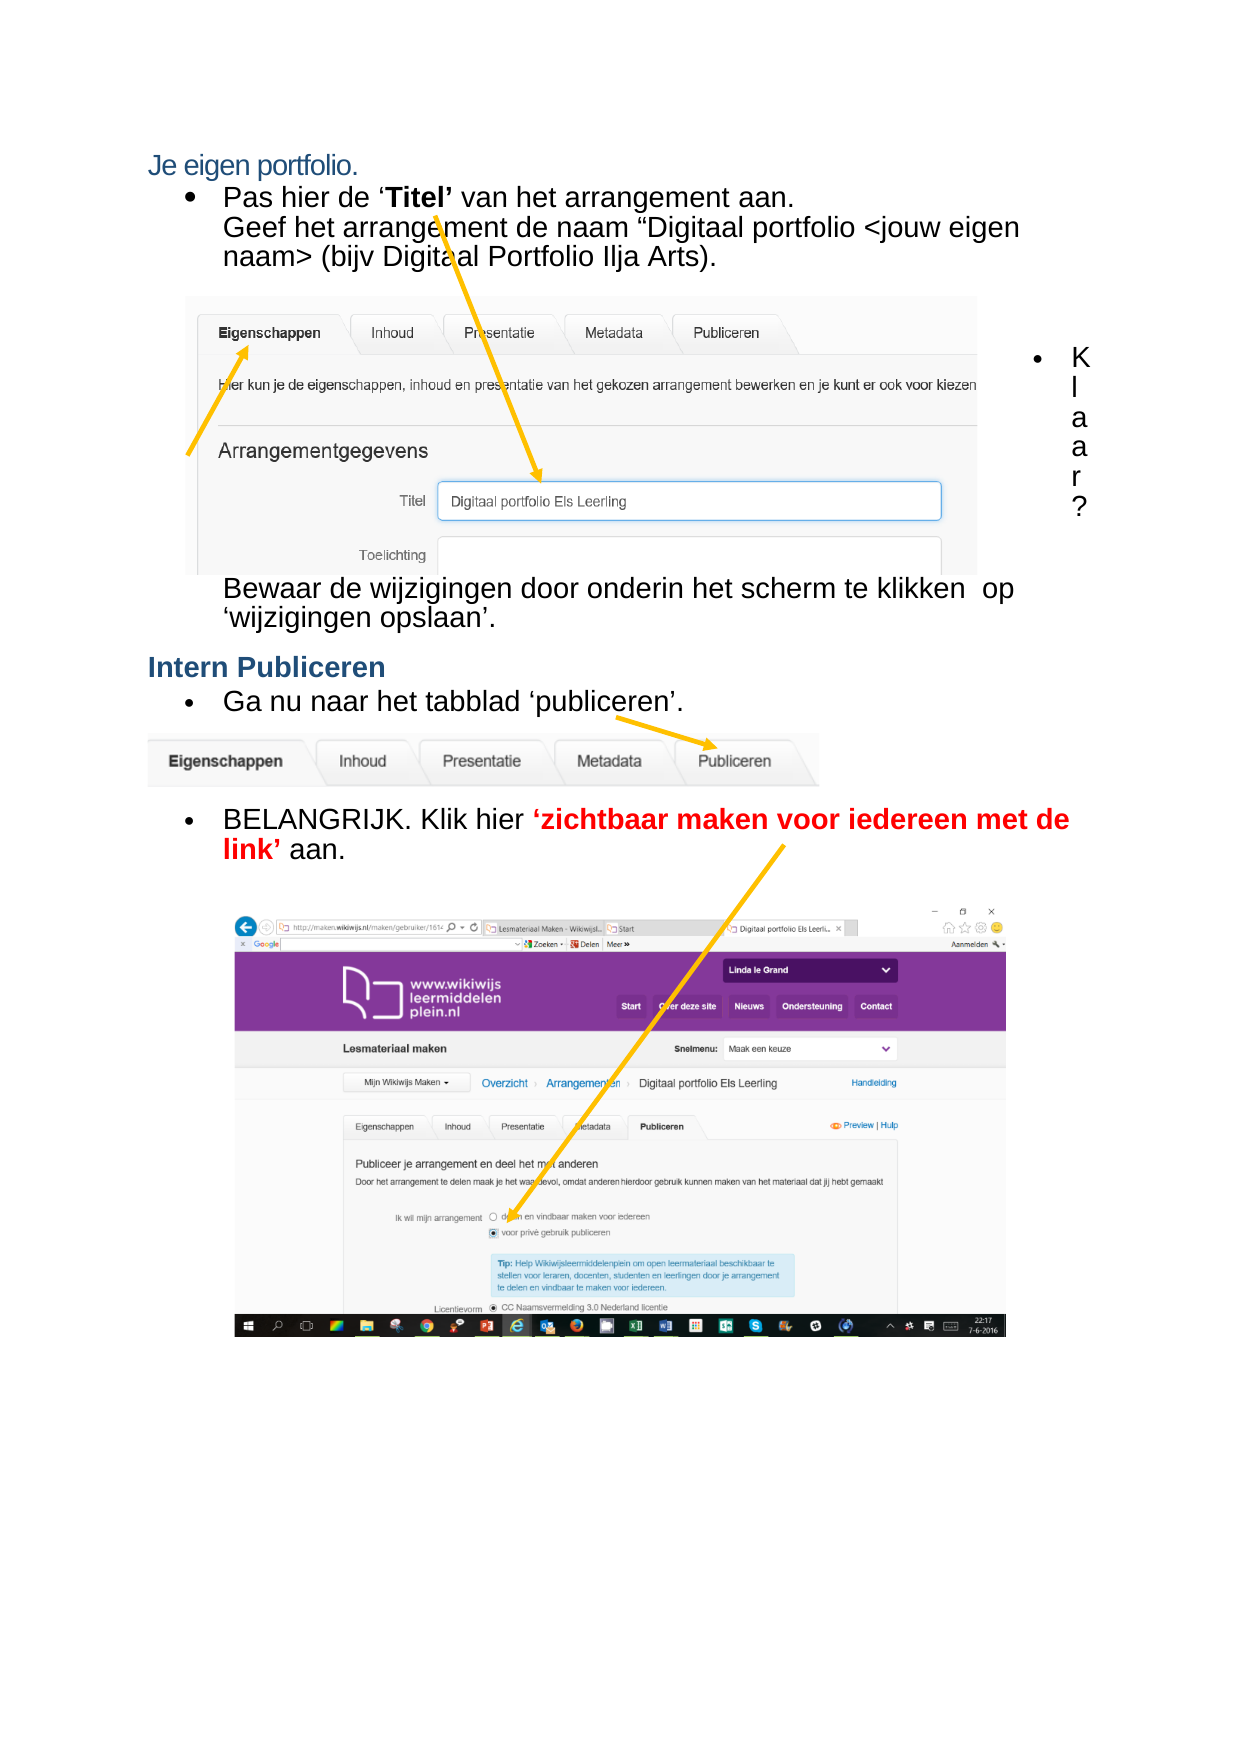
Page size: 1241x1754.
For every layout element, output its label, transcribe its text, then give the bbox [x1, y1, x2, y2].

picture [185, 296, 978, 575]
picture [234, 903, 1006, 1337]
picture [241, 924, 251, 932]
list Ga nu naar het tabblad ‘publiceren’. [185, 687, 1093, 717]
picture [147, 733, 820, 787]
list BELANGRIJK. Klik hier ‘zichtbaar maken voor iedereen met de link’ aan. [185, 806, 1093, 865]
list Pas hier de ‘Titel’ van het arrangement aan. Geef het arrangement de naam “Digitaal portfolio <jouw eigen naam> (bijv Digitaal Portfolio Ilja Arts). [185, 184, 1093, 344]
subtitle Je eigen portfolio. [148, 148, 1093, 181]
subtitle Intern Publiceren [148, 651, 1093, 684]
